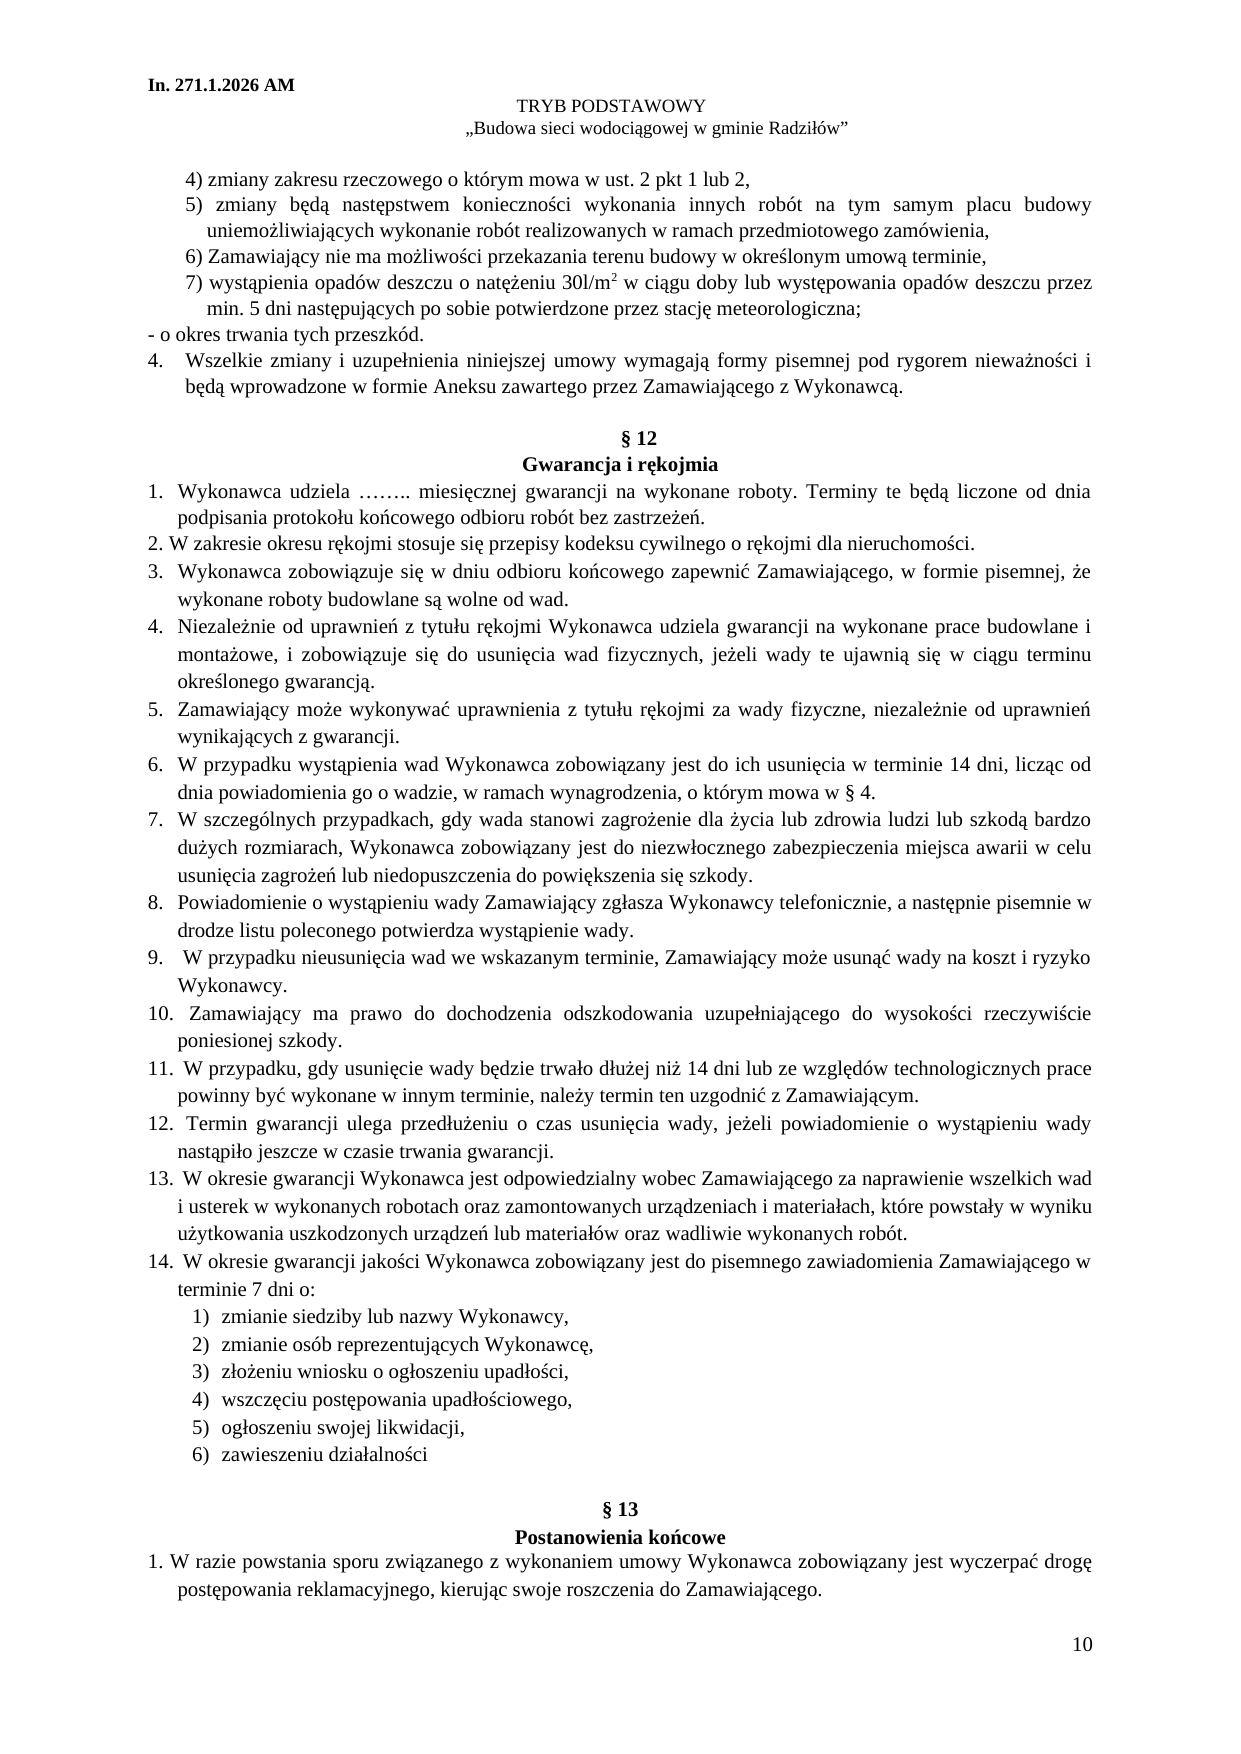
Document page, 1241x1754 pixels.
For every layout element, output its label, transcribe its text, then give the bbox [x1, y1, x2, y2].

text 6) Zamawiający nie ma możliwości przekazania terenu budowy w określonym umową terminie, [185, 244, 1093, 268]
text 6) zawieszeniu działalności [192, 1442, 1093, 1466]
list Wykonawca udziela …….. miesięcznej gwarancji na wykonane roboty. Terminy te będą liczone od dnia podpisania protokołu końcowego odbioru robót bez zastrzeżeń. [148, 479, 1093, 529]
text § 13 [148, 1497, 1093, 1521]
text 3) złożeniu wniosku o ogłoszeniu upadłości, [192, 1359, 1093, 1383]
text § 12 [185, 426, 1093, 450]
text 5) ogłoszeniu swojej likwidacji, [192, 1414, 1093, 1439]
text 9. W przypadku nieusunięcia wad we wskazanym terminie, Zamawiający może usunąć wady na koszt i ryzyko Wykonawcy. [148, 945, 1093, 997]
text 12. Termin gwarancji ulega przedłużeniu o czas usunięcia wady, jeżeli powiadomienie o wystąpieniu wady nastąpiło jeszcze w czasie trwania gwarancji. [148, 1111, 1093, 1163]
text 4) wszczęciu postępowania upadłościowego, [192, 1387, 1093, 1411]
text 2) zmianie osób reprezentujących Wykonawcę, [192, 1332, 1093, 1356]
text 4) zmiany zakresu rzeczowego o którym mowa w ust. 2 pkt 1 lub 2, [185, 166, 1093, 191]
text 3. Wykonawca zobowiązuje się w dniu odbioru końcowego zapewnić Zamawiającego, w formie pisemnej, że wykonane roboty budowlane są wolne od wad. [148, 559, 1093, 611]
text 7) wystąpienia opadów deszczu o natężeniu 30l/m2 w ciągu doby lub występowania opadów deszczu przez min. 5 dni następujących po sobie potwierdzone przez stację meteorologiczna; [185, 270, 1093, 320]
text 8. Powiadomienie o wystąpieniu wady Zamawiający zgłasza Wykonawcy telefonicznie, a następnie pisemnie w drodze listu poleconego potwierdza wystąpienie wady. [148, 890, 1093, 942]
text 13. W okresie gwarancji Wykonawca jest odpowiedzialny wobec Zamawiającego za naprawienie wszelkich wad i usterek w wykonanych robotach oraz zamontowanych urządzeniach i materiałach, które powstały w wyniku użytkowania uszkodzonych urządzeń lub materiałów oraz wadliwie wykonanych robót. [148, 1166, 1093, 1245]
text Gwarancja i rękojmia [148, 452, 1093, 476]
text 10. Zamawiający ma prawo do dochodzenia odszkodowania uzupełniającego do wysokości rzeczywiście poniesionej szkody. [148, 1001, 1093, 1052]
text 4. Niezależnie od uprawnień z tytułu rękojmi Wykonawca udziela gwarancji na wykonane prace budowlane i montażowe, i zobowiązuje się do usunięcia wad fizycznych, jeżeli wady te ujawnią się w ciągu terminu określonego gwarancją. [148, 614, 1093, 693]
text 5) zmiany będą następstwem konieczności wykonania innych robót na tym samym placu budowy uniemożliwiających wykonanie robót realizowanych w ramach przedmiotowego zamówienia, [185, 192, 1093, 242]
text 1) zmianie siedziby lub nazwy Wykonawcy, [192, 1304, 1093, 1328]
text 14. W okresie gwarancji jakości Wykonawca zobowiązany jest do pisemnego zawiadomienia Zamawiającego w terminie 7 dni o: [148, 1249, 1093, 1301]
text 6. W przypadku wystąpienia wad Wykonawca zobowiązany jest do ich usunięcia w terminie 14 dni, licząc od dnia powiadomienia go o wadzie, w ramach wynagrodzenia, o którym mowa w § 4. [148, 752, 1093, 804]
list Wszelkie zmiany i uzupełnienia niniejszej umowy wymagają formy pisemnej pod rygorem nieważności i będą wprowadzone w formie Aneksu zawartego przez Zamawiającego z Wykonawcą. [148, 348, 1093, 398]
text 1. W razie powstania sporu związanego z wykonaniem umowy Wykonawca zobowiązany jest wyczerpać drogę postępowania reklamacyjnego, kierując swoje roszczenia do Zamawiającego. [148, 1549, 1093, 1601]
text 5. Zamawiający może wykonywać uprawnienia z tytułu rękojmi za wady fizyczne, niezależnie od uprawnień wynikających z gwarancji. [148, 697, 1093, 748]
text 11. W przypadku, gdy usunięcie wady będzie trwało dłużej niż 14 dni lub ze względów technologicznych prace powinny być wykonane w innym terminie, należy termin ten uzgodnić z Zamawiającym. [148, 1056, 1093, 1107]
text - o okres trwania tych przeszkód. [148, 322, 1093, 346]
text Postanowienia końcowe [148, 1525, 1093, 1549]
text 7. W szczególnych przypadkach, gdy wada stanowi zagrożenie dla życia lub zdrowia ludzi lub szkodą bardzo dużych rozmiarach, Wykonawca zobowiązany jest do niezwłocznego zabezpieczenia miejsca awarii w celu usunięcia zagrożeń lub niedopuszczenia do powiększenia się szkody. [148, 807, 1093, 887]
text 2. W zakresie okresu rękojmi stosuje się przepisy kodeksu cywilnego o rękojmi dla nieruchomości. [148, 531, 1093, 555]
